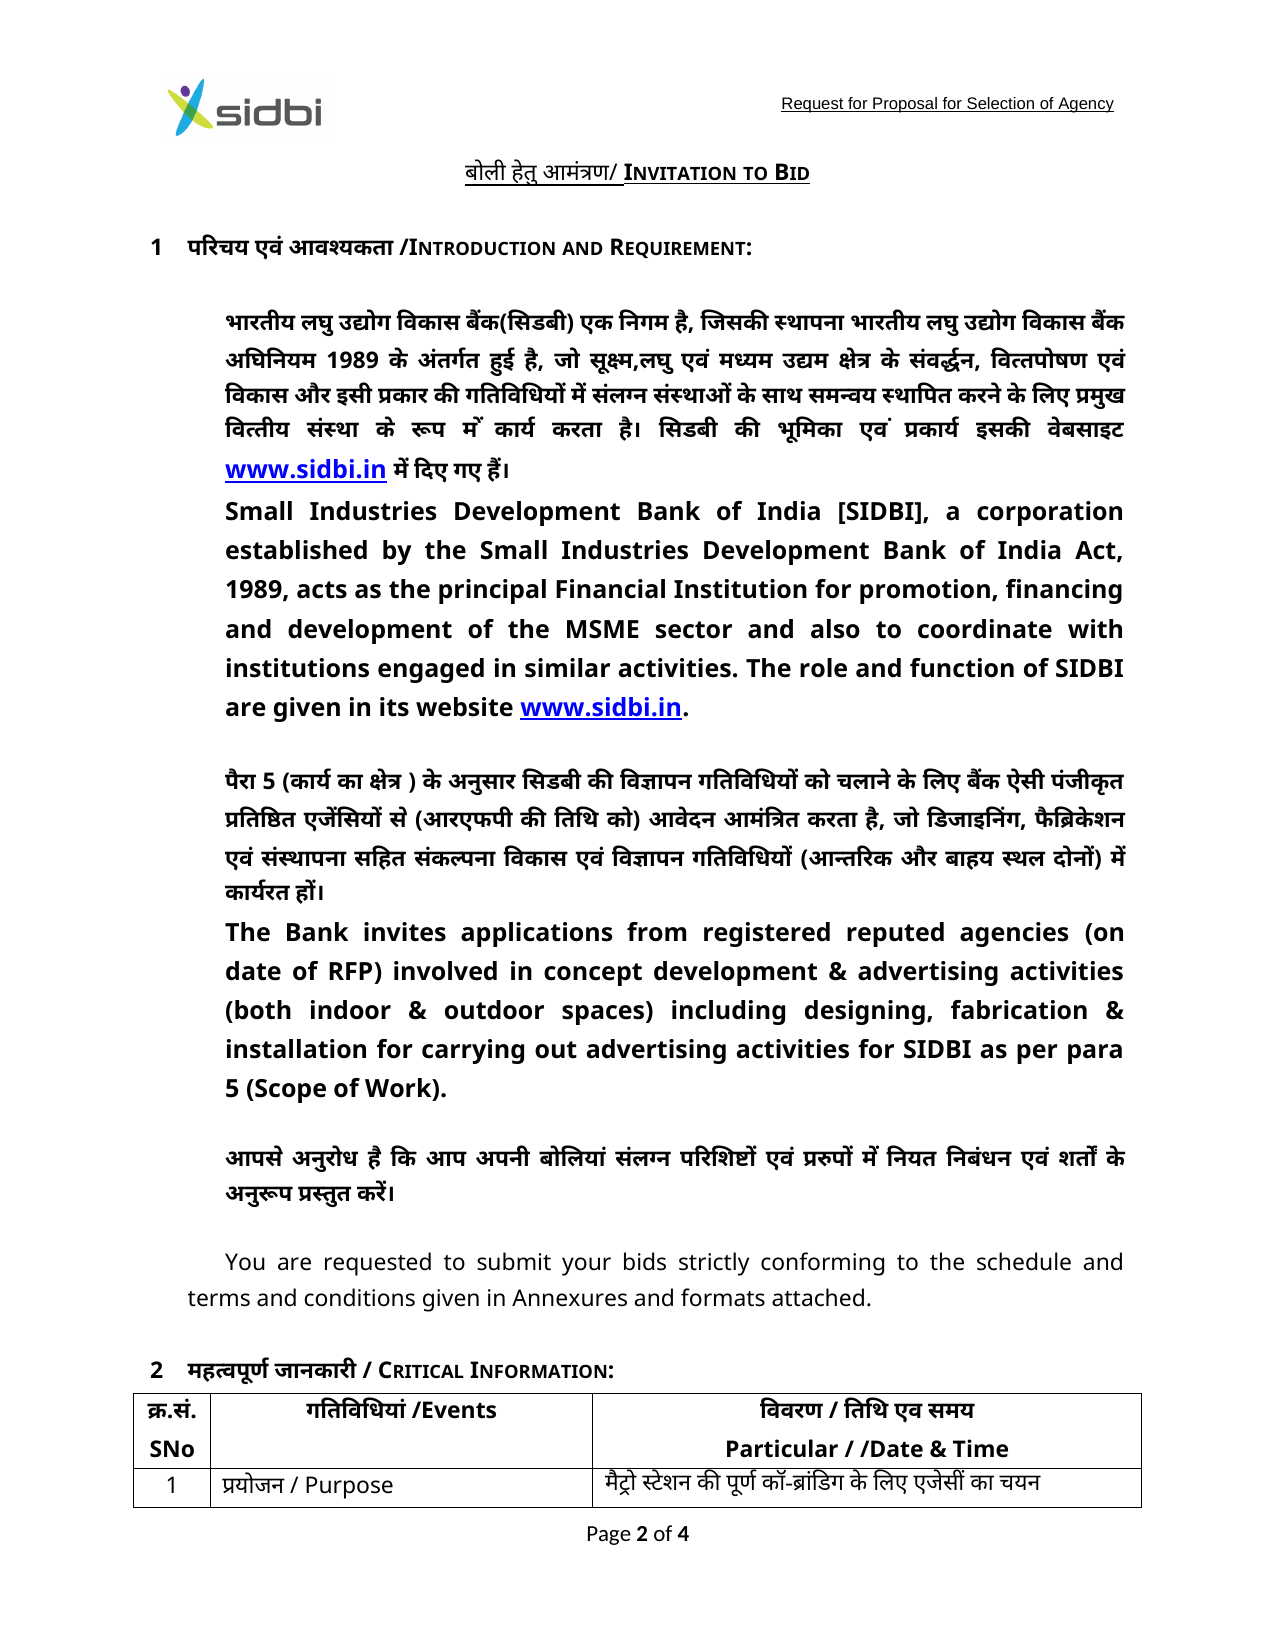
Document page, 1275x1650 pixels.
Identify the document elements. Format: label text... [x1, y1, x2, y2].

table_header क्र.सं. SNo [134, 1394, 210, 1468]
table_header विवरण / तिथि एव समय Particular / /Date & Time [593, 1394, 1141, 1468]
list You are requested to submit your bids strictly conforming to the schedule and terms and conditions given in Annexures and formats attached. [187, 1246, 1125, 1313]
subtitle भारतीय लघु उद्योग विकास बैंक(सिडबी) एक निगम है, जिसकी स्‍थापना भारतीय लघु उद्योग विकास बैंक अघिनियम 1989 के अंतर्गत हुई है, जो सूक्ष्‍म,लघु एवं मध्‍यम उद्यम क्षेत्र के संवर्द्धन, वित्‍तपोषण एवं विकास और इसी प्रकार की गतिविधियों में संलग्‍न संस्‍थाओं के साथ समन्‍वय स्‍थापित करने के लिए प्रमुख वित्‍तीय संस्‍था के रूप में कार्य करता है। सिडबी की भूमिका एवं प्रकार्य इसकी वेबसाइट www.sidbi.in में दिए गए हैं। [225, 306, 1125, 488]
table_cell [593, 1469, 1141, 1507]
subtitle पैरा 5 (कार्य का क्षेत्र ) के अनुसार सिडबी की विज्ञापन गतिविधियों को चलाने के लिए बैंक ऐसी पंजीकृत प्रतिष्ठित एजेंसियों से (आरएफपी की तिथि को) आवेदन आमंत्रित करता है, जो डिजाइनिंग, फैब्रिकेशन एवं संस्थापना सहित संकल्पना विकास एवं विज्ञापन गतिविधियों (आन्तरिक और बाहय स्थल दोनों) में कार्यरत हों। [225, 765, 1125, 910]
table_cell 1 [134, 1469, 210, 1507]
subtitle The Bank invites applications from registered reputed agencies (on date of RFP) involved in concept development & advertising activities (both indoor & outdoor spaces) including designing, fabrication & installation for carrying out advertising activities for SIDBI as per para 5 (Scope of Work). [225, 914, 1125, 1105]
subtitle महत्‍वपूर्ण जानकारी / Critical Information: [150, 1354, 1125, 1388]
subtitle परिचय एवं आवश्‍यकता /Introduction and Requirement: [150, 231, 1125, 265]
subtitle आपसे अनुरोध है कि आप अपनी बोलियां संलग्‍न परिशिष्टों एवं प्ररुपों में नियत निबंधन एवं शर्तों के अनुरूप प्रस्‍तुत करें। [225, 1146, 1125, 1211]
subtitle Small Industries Development Bank of India [SIDBI], a corporation established by the Small Industries Development Bank of India Act, 1989, acts as the principal Financial Institution for promotion, financing and development of the MSME sector and also to coordinate with institutions engaged in similar activities. The role and function of SIDBI are given in its website www.sidbi.in. [225, 494, 1125, 724]
subtitle बोली हेतु आमंत्रण/ Invitation to Bid [150, 156, 1125, 190]
table_header गतिविधियां /Events [211, 1394, 592, 1468]
table_cell प्रयोजन / Purpose [211, 1469, 592, 1507]
